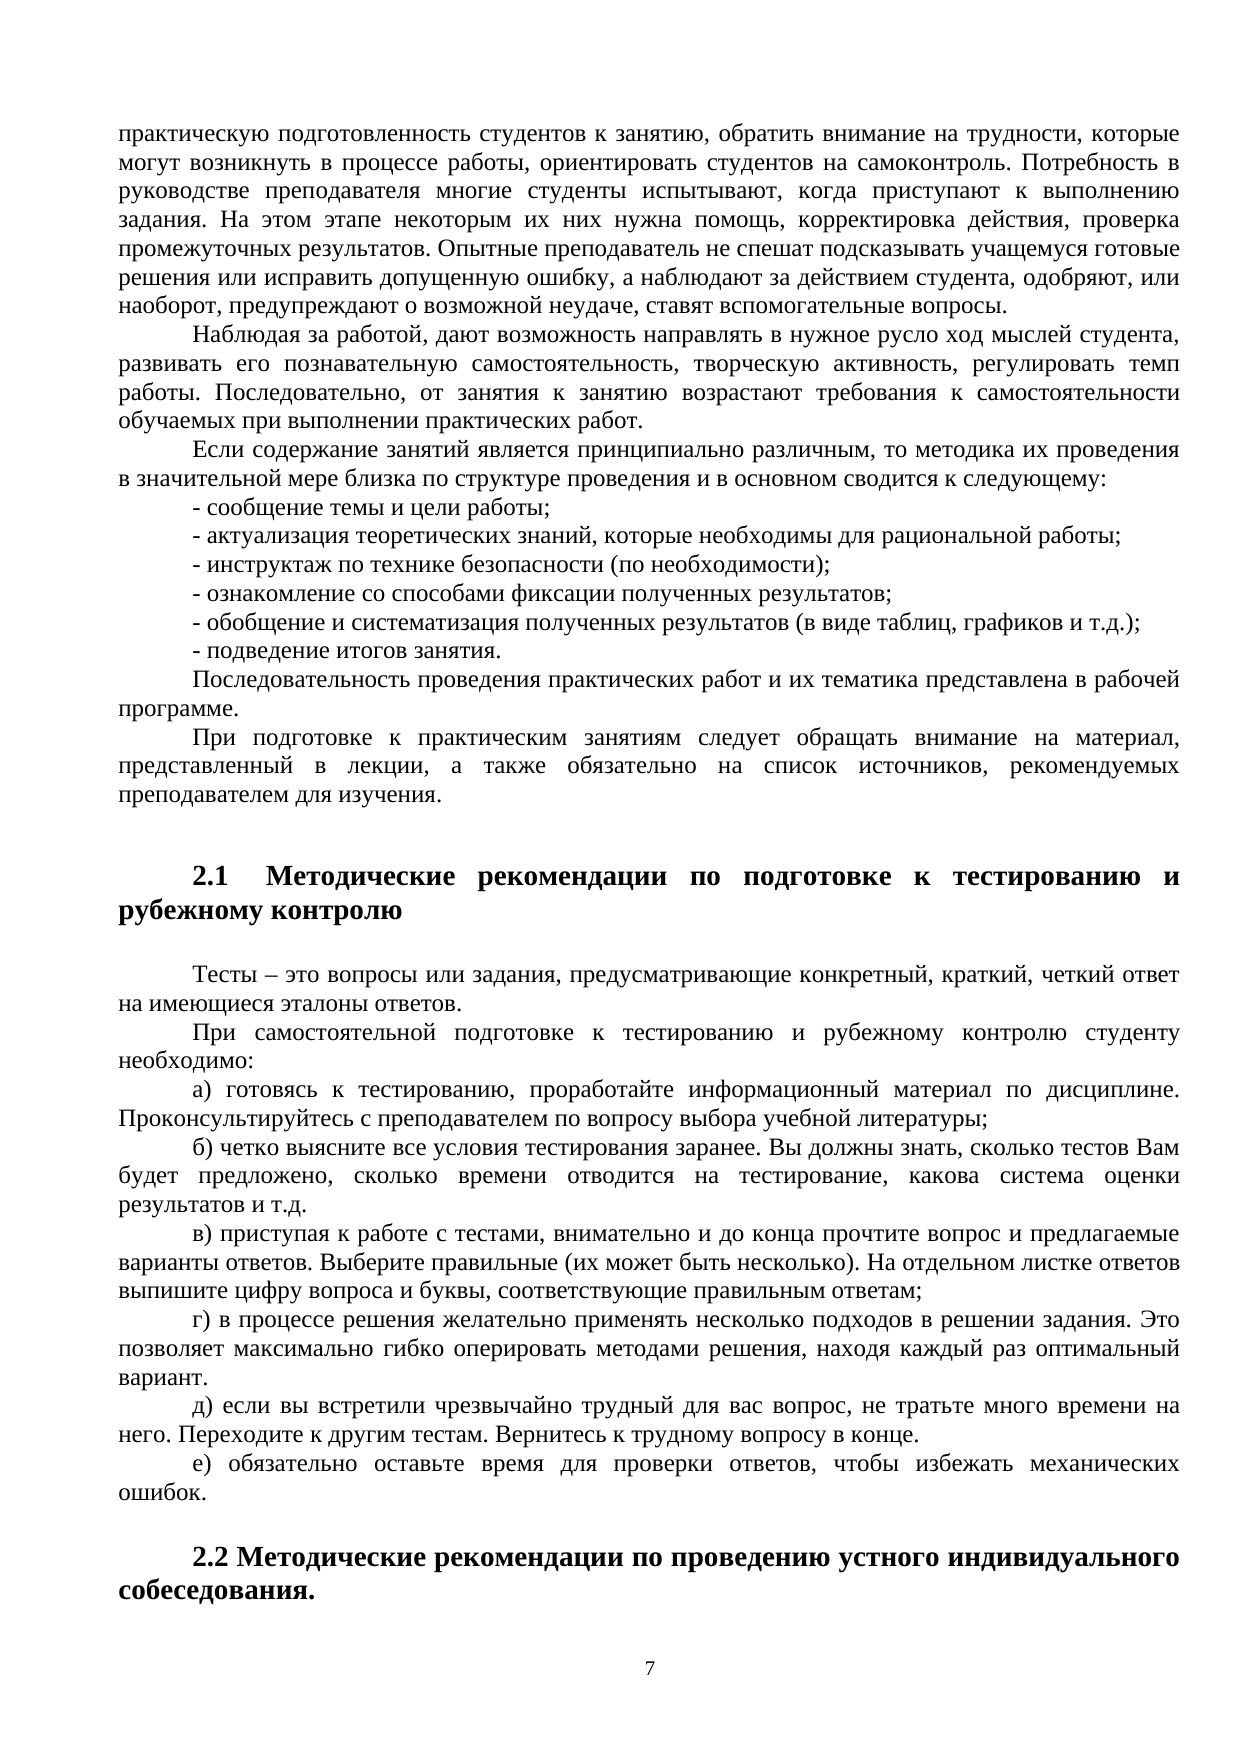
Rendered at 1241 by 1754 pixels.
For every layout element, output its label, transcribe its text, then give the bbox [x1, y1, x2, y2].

text г) в процессе решения желательно применять несколько подходов в решении задания. Это позволяет максимально гибко оперировать методами решения, находя каждый раз оптимальный вариант. [118, 1304, 1181, 1390]
text е) обязательно оставьте время для проверки ответов, чтобы избежать механических ошибок. [118, 1448, 1181, 1505]
text б) четко выясните все условия тестирования заранее. Вы должны знать, сколько тестов Вам будет предложено, сколько времени отводится на тестирование, какова система оценки результатов и т.д. [118, 1132, 1181, 1218]
text Тесты – это вопросы или задания, предусматривающие конкретный, краткий, четкий ответ на имеющиеся эталоны ответов. [118, 959, 1181, 1017]
text При самостоятельной подготовке к тестированию и рубежному контролю студенту необходимо: [118, 1017, 1181, 1074]
text Последовательность проведения практических работ и их тематика представлена в рабочей программе. [118, 664, 1181, 722]
text в) приступая к работе с тестами, внимательно и до конца прочтите вопрос и предлагаемые варианты ответов. Выберите правильные (их может быть несколько). На отдельном листке ответов выпишите цифру вопроса и буквы, соответствующие правильным ответам; [118, 1218, 1181, 1304]
list Методические рекомендации по подготовке к тестированию и рубежному контролю [118, 858, 1181, 926]
text Если содержание занятий является принципиально различным, то методика их проведения в значительной мере близка по структуре проведения и в основном сводится к следующему: [118, 434, 1181, 492]
text - сообщение темы и цели работы; [118, 492, 1181, 521]
text а) готовясь к тестированию, проработайте информационный материал по дисциплине. Проконсультируйтесь с преподавателем по вопросу выбора учебной литературы; [118, 1074, 1181, 1132]
text Наблюдая за работой, дают возможность направлять в нужное русло ход мыслей студента, развивать его познавательную самостоятельность, творческую активность, регулировать темп работы. Последовательно, от занятия к занятию возрастают требования к самостоятельности обучаемых при выполнении практических работ. [118, 319, 1181, 434]
text 2.2 Методические рекомендации по проведению устного индивидуального собеседования. [118, 1539, 1181, 1606]
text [118, 118, 1181, 319]
text - обобщение и систематизация полученных результатов (в виде таблиц, графиков и т.д.); [118, 607, 1181, 636]
text - инструктаж по технике безопасности (по необходимости); [118, 549, 1181, 578]
text д) если вы встретили чрезвычайно трудный для вас вопрос, не тратьте много времени на него. Переходите к другим тестам. Вернитесь к трудному вопросу в конце. [118, 1390, 1181, 1448]
text - актуализация теоретических знаний, которые необходимы для рациональной работы; [118, 521, 1181, 549]
text - ознакомление со способами фиксации полученных результатов; [118, 578, 1181, 607]
text При подготовке к практическим занятиям следует обращать внимание на материал, представленный в лекции, а также обязательно на список источников, рекомендуемых преподавателем для изучения. [118, 722, 1181, 808]
text - подведение итогов занятия. [118, 636, 1181, 664]
